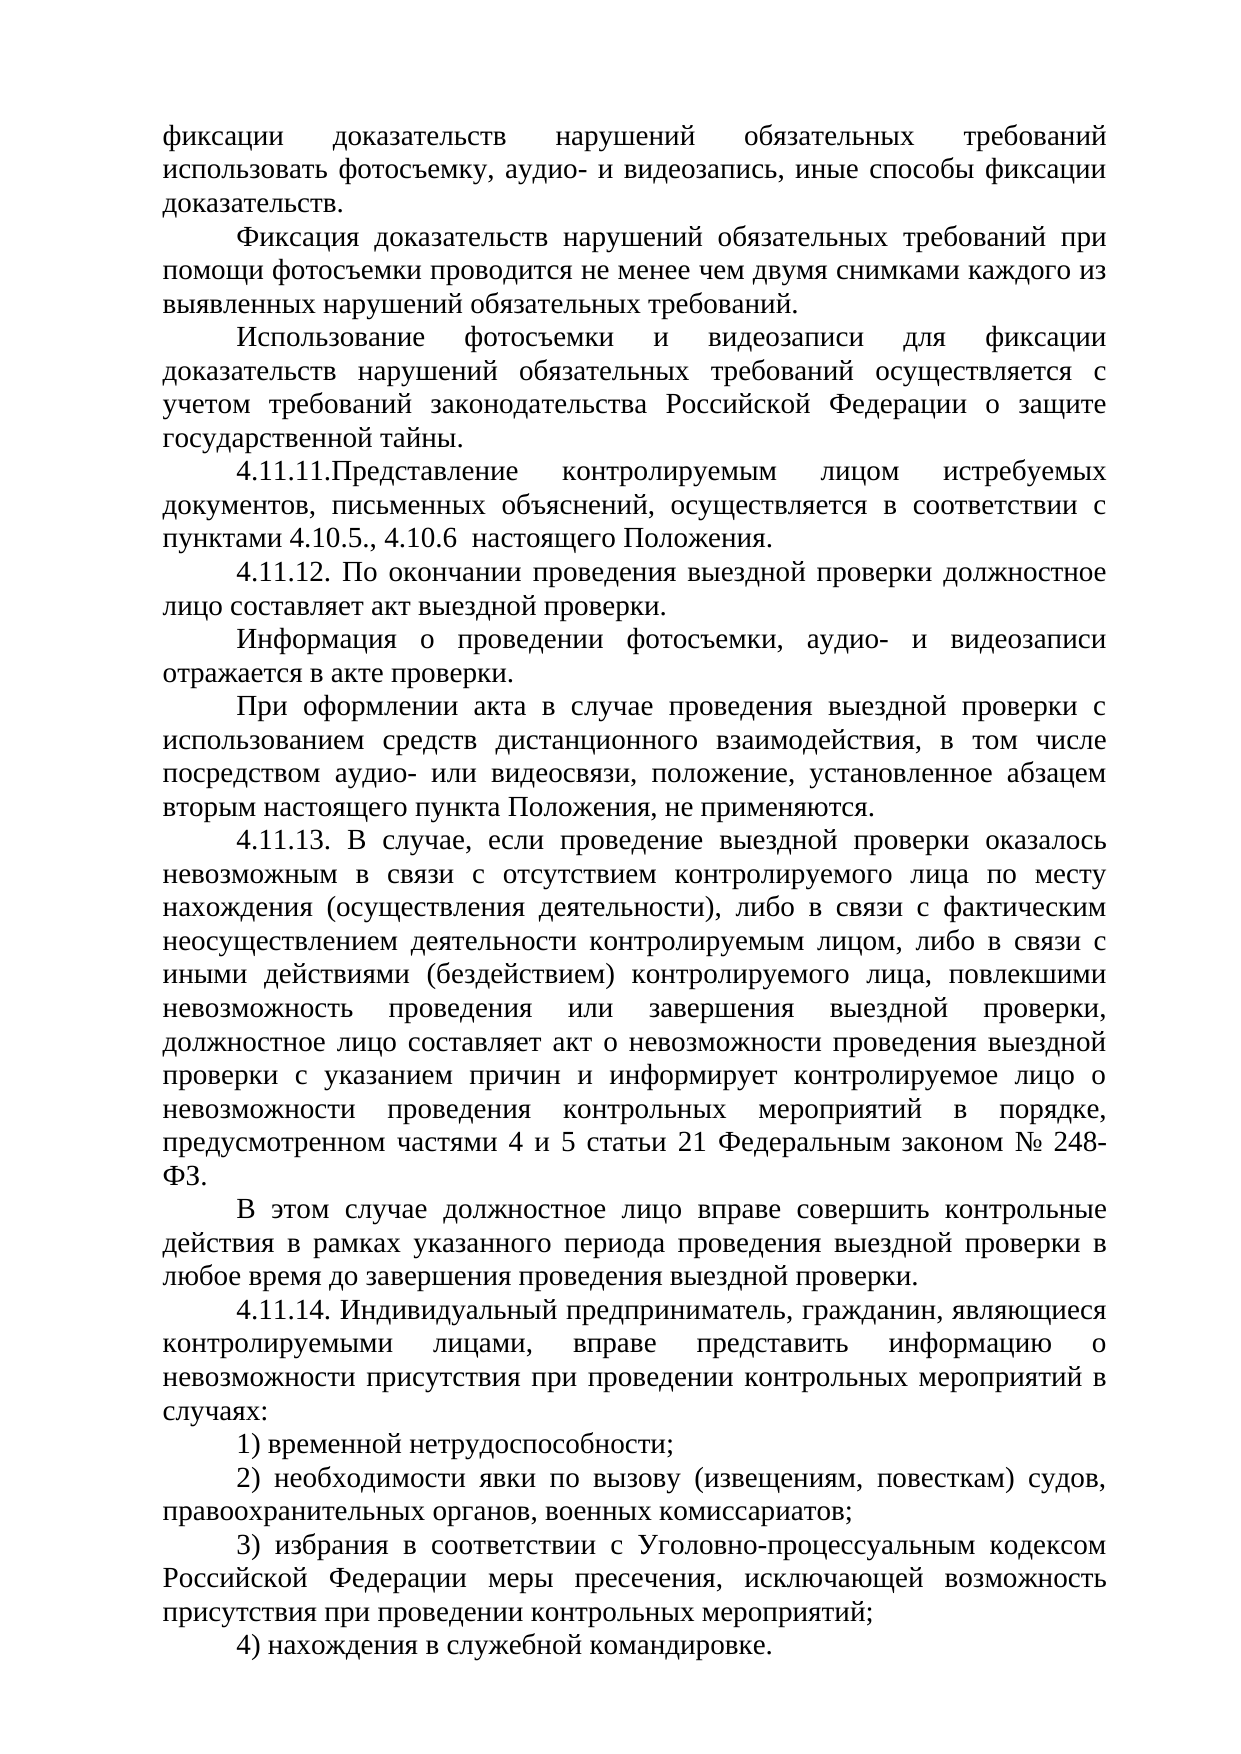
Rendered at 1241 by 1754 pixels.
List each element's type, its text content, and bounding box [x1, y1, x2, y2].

text 3) избрания в соответствии с Уголовно-процессуальным кодексом Российской Федерации меры пресечения, исключающей возможность присутствия при проведении контрольных мероприятий; [162, 1527, 1107, 1627]
text 4) нахождения в служебной командировке. [162, 1627, 1107, 1661]
text 1) временной нетрудоспособности; [162, 1426, 1107, 1460]
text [162, 118, 1107, 219]
list 4.11.13. В случае, если проведение выездной проверки оказалось невозможным в связи с отсутствием контролируемого лица по месту нахождения (осуществления деятельности), либо в связи с фактическим неосуществлением деятельности контролируемым лицом, либо в связи с иными действиями (бездействием) контролируемого лица, повлекшими невозможность проведения или завершения выездной проверки, должностное лицо составляет акт о невозможности проведения выездной проверки с указанием причин и информирует контролируемое лицо о невозможности проведения контрольных мероприятий в порядке, предусмотренном частями 4 и 5 статьи 21 Федеральным законом № 248-ФЗ. [162, 822, 1107, 1191]
text 4.11.11.Представление контролируемым лицом истребуемых документов, письменных объяснений, осуществляется в соответствии с пунктами 4.10.5., 4.10.6 настоящего Положения. [162, 453, 1107, 554]
list 4.11.14. Индивидуальный предприниматель, гражданин, являющиеся контролируемыми лицами, вправе представить информацию о невозможности присутствия при проведении контрольных мероприятий в случаях: [162, 1292, 1107, 1426]
text 4.11.12. По окончании проведения выездной проверки должностное лицо составляет акт выездной проверки. [162, 554, 1107, 621]
text При оформлении акта в случае проведения выездной проверки с использованием средств дистанционного взаимодействия, в том числе посредством аудио- или видеосвязи, положение, установленное абзацем вторым настоящего пункта Положения, не применяются. [162, 688, 1107, 822]
list В этом случае должностное лицо вправе совершить контрольные действия в рамках указанного периода проведения выездной проверки в любое время до завершения проведения выездной проверки. [162, 1191, 1107, 1292]
text 2) необходимости явки по вызову (извещениям, повесткам) судов, правоохранительных органов, военных комиссариатов; [162, 1460, 1107, 1527]
text Фиксация доказательств нарушений обязательных требований при помощи фотосъемки проводится не менее чем двумя снимками каждого из выявленных нарушений обязательных требований. [162, 219, 1107, 319]
text Использование фотосъемки и видеозаписи для фиксации доказательств нарушений обязательных требований осуществляется с учетом требований законодательства Российской Федерации о защите государственной тайны. [162, 319, 1107, 453]
text Информация о проведении фотосъемки, аудио- и видеозаписи отражается в акте проверки. [162, 621, 1107, 688]
